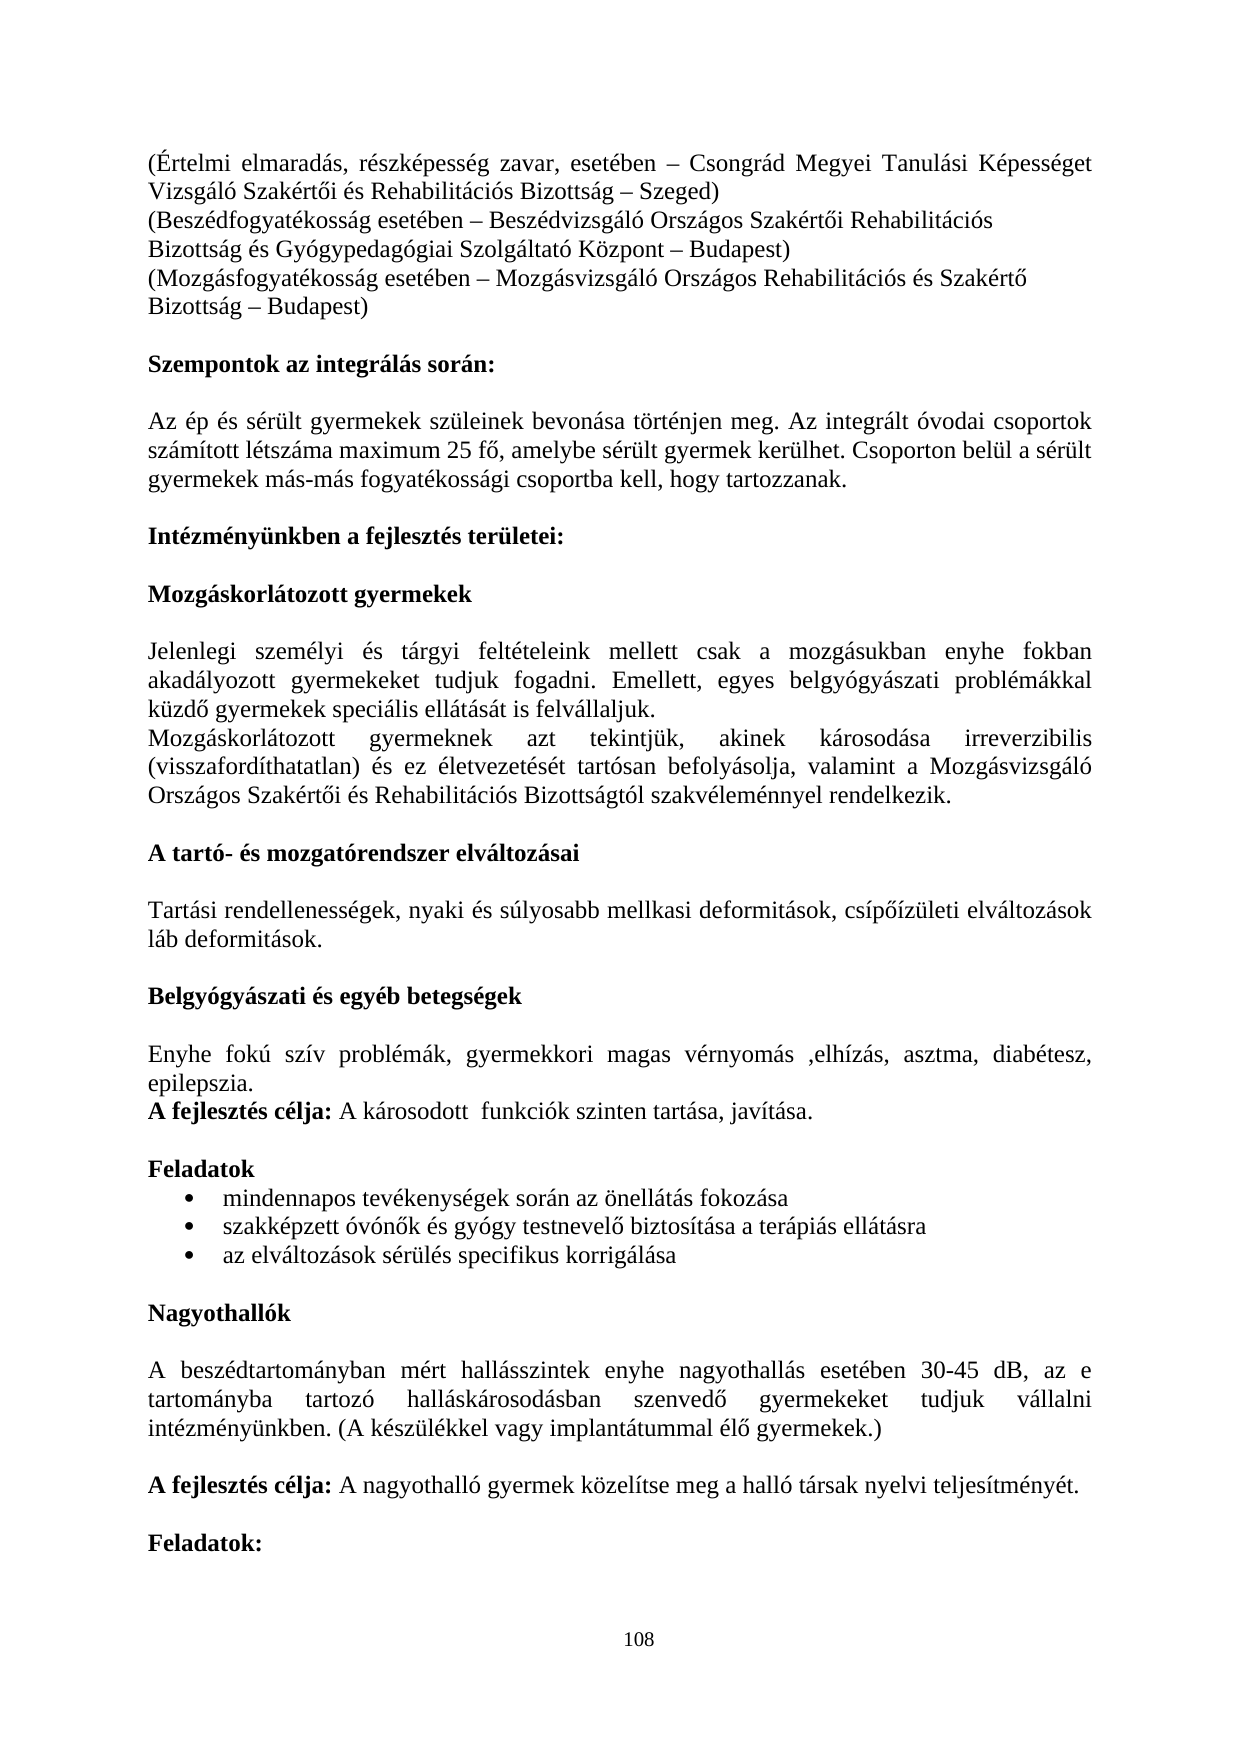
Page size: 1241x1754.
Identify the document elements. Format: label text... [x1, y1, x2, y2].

text Tartási rendellenességek, nyaki és súlyosabb mellkasi deformitások, csípőízületi elváltozások láb deformitások. [148, 895, 1093, 953]
list mindennapos tevékenységek során az önellátás fokozása [185, 1183, 1093, 1211]
text Szempontok az integrálás során: [148, 349, 1093, 378]
list az elváltozások sérülés specifikus korrigálása [185, 1240, 1093, 1269]
text A beszédtartományban mért hallásszintek enyhe nagyothallás esetében 30-45 dB, az e tartományba tartozó halláskárosodásban szenvedő gyermekeket tudjuk vállalni intézményünkben. (A készülékkel vagy implantátummal élő gyermekek.) [148, 1355, 1093, 1441]
text Feladatok: [148, 1528, 1093, 1556]
text Az ép és sérült gyermekek szüleinek bevonása történjen meg. Az integrált óvodai csoportok számított létszáma maximum 25 fő, amelybe sérült gyermek kerülhet. Csoporton belül a sérült gyermekek más-más fogyatékossági csoportba kell, hogy tartozzanak. [148, 406, 1093, 493]
text Enyhe fokú szív problémák, gyermekkori magas vérnyomás ,elhízás, asztma, diabétesz, epilepszia. [148, 1039, 1093, 1096]
text Jelenlegi személyi és tárgyi feltételeink mellett csak a mozgásukban enyhe fokban akadályozott gyermekeket tudjuk fogadni. Emellett, egyes belgyógyászati problémákkal küzdő gyermekek speciális ellátását is felvállaljuk. [148, 636, 1093, 723]
text Nagyothallók [148, 1298, 1093, 1326]
text Mozgáskorlátozott gyermekek [148, 579, 1093, 608]
text Belgyógyászati és egyéb betegségek [148, 981, 1093, 1010]
text Mozgáskorlátozott gyermeknek azt tekintjük, akinek károsodása irreverzibilis (visszafordíthatatlan) és ez életvezetését tartósan befolyásolja, valamint a Mozgásvizsgáló Országos Szakértői és Rehabilitációs Bizottságtól szakvéleménnyel rendelkezik. [148, 723, 1093, 809]
text A tartó- és mozgatórendszer elváltozásai [148, 838, 1093, 866]
text A fejlesztés célja: A károsodott funkciók szinten tartása, javítása. [148, 1096, 1093, 1125]
text (Beszédfogyatékosság esetében – Beszédvizsgáló Országos Szakértői Rehabilitációs Bizottság és Gyógypedagógiai Szolgáltató Központ – Budapest) [148, 205, 1093, 263]
list szakképzett óvónők és gyógy testnevelő biztosítása a terápiás ellátásra [185, 1211, 1093, 1240]
text A fejlesztés célja: A nagyothalló gyermek közelítse meg a halló társak nyelvi teljesítményét. [148, 1470, 1093, 1499]
text (Mozgásfogyatékosság esetében – Mozgásvizsgáló Országos Rehabilitációs és Szakértő Bizottság – Budapest) [148, 263, 1093, 320]
text Intézményünkben a fejlesztés területei: [148, 521, 1093, 550]
text (Értelmi elmaradás, részképesség zavar, esetében – Csongrád Megyei Tanulási Képességet Vizsgáló Szakértői és Rehabilitációs Bizottság – Szeged) [148, 148, 1093, 205]
text Feladatok [148, 1154, 1093, 1183]
